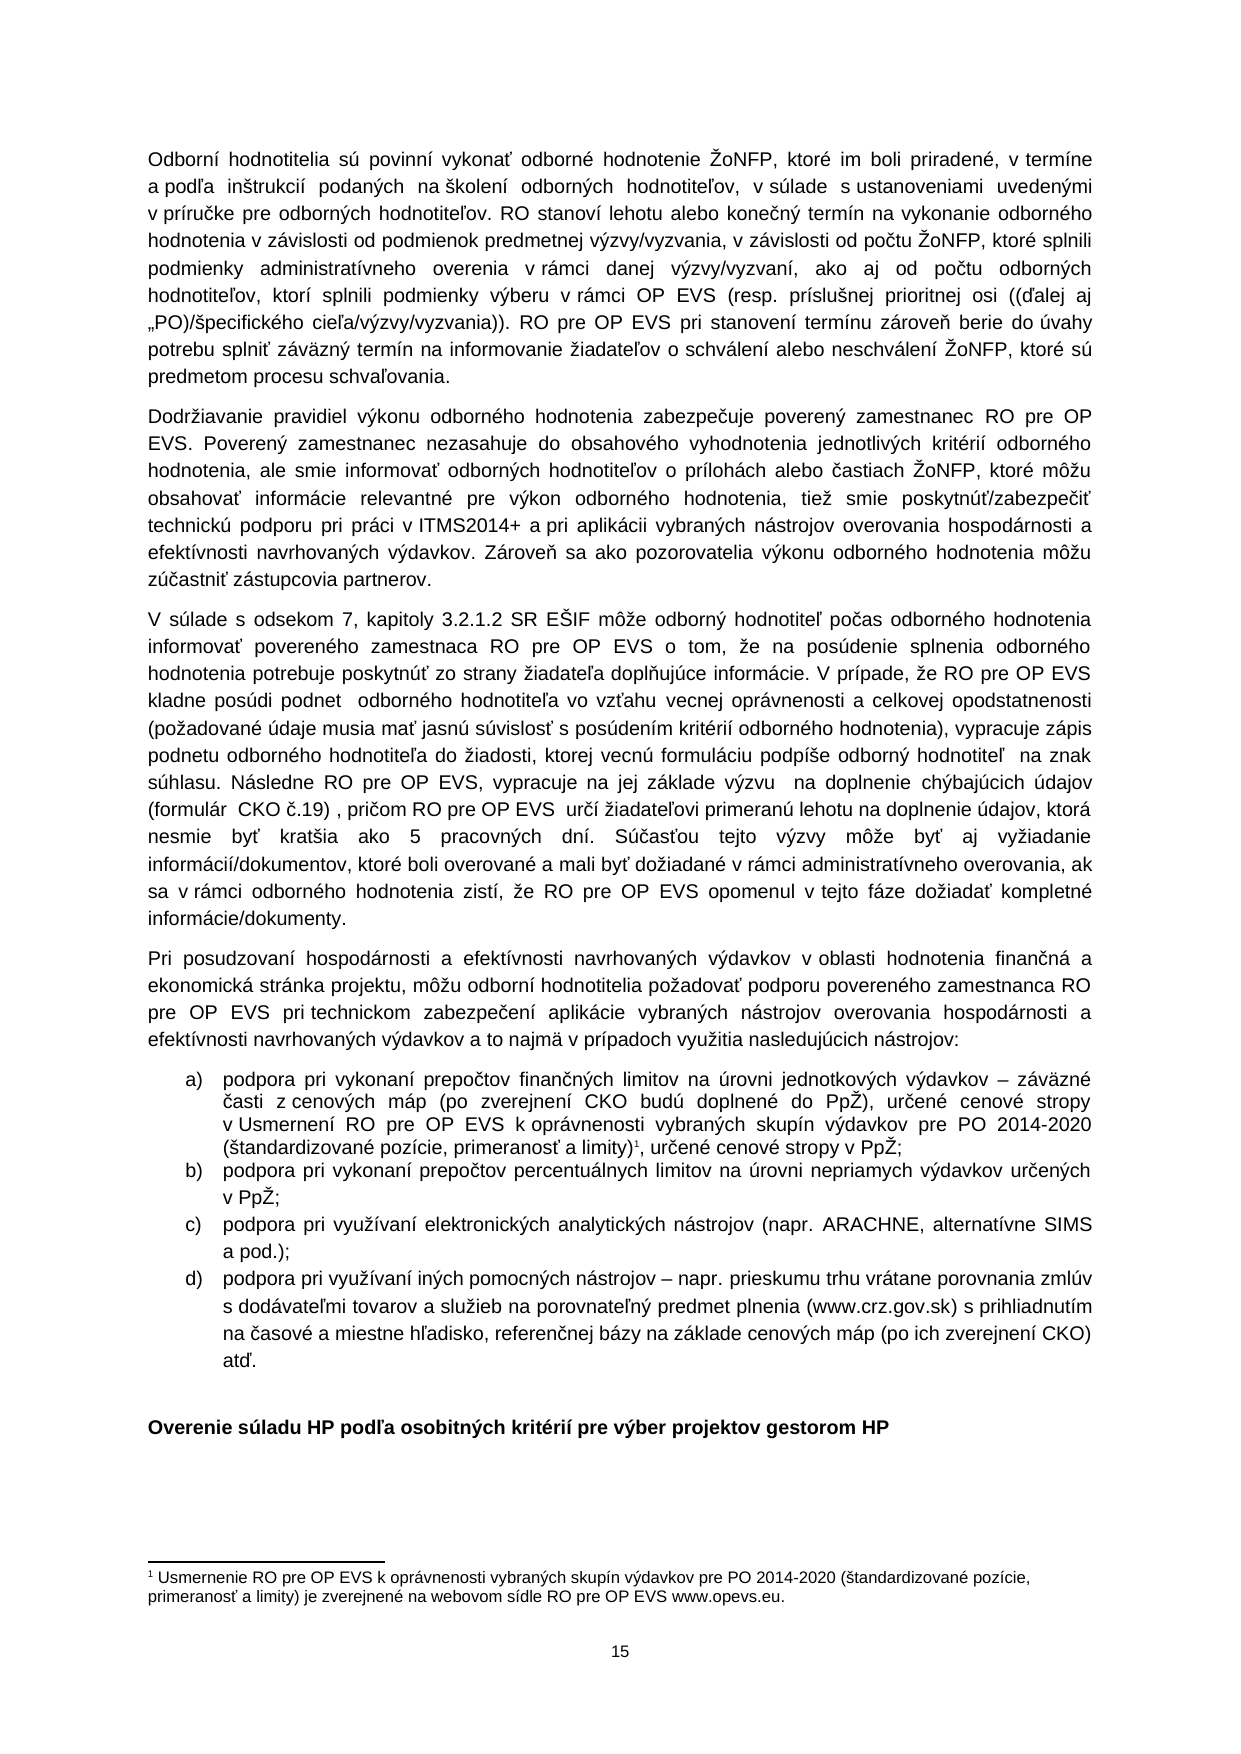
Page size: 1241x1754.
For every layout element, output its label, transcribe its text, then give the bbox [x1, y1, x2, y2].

text Overenie súladu HP podľa osobitných kritérií pre výber projektov gestorom HP [148, 1416, 1092, 1438]
list podpora pri vykonaní prepočtov percentuálnych limitov na úrovni nepriamych výdavkov určených v PpŽ; [185, 1158, 1092, 1208]
text Dodržiavanie pravidiel výkonu odborného hodnotenia zabezpečuje poverený zamestnanec RO pre OP EVS. Poverený zamestnanec nezasahuje do obsahového vyhodnotenia jednotlivých kritérií odborného hodnotenia, ale smie informovať odborných hodnotiteľov o prílohách alebo častiach ŽoNFP, ktoré môžu obsahovať informácie relevantné pre výkon odborného hodnotenia, tiež smie poskytnúť/zabezpečiť technickú podporu pri práci v ITMS2014+ a pri aplikácii vybraných nástrojov overovania hospodárnosti a efektívnosti navrhovaných výdavkov. Zároveň sa ako pozorovatelia výkonu odborného hodnotenia môžu zúčastniť zástupcovia partnerov. [148, 405, 1092, 591]
list podpora pri využívaní iných pomocných nástrojov – napr. prieskumu trhu vrátane porovnania zmlúv s dodávateľmi tovarov a služieb na porovnateľný predmet plnenia (www.crz.gov.sk) s prihliadnutím na časové a miestne hľadisko, referenčnej bázy na základe cenových máp (po ich zverejnení CKO) atď. [185, 1267, 1092, 1372]
list podpora pri vykonaní prepočtov finančných limitov na úrovni jednotkových výdavkov – záväzné časti z cenových máp (po zverejnení CKO budú doplnené do PpŽ), určené cenové stropy v Usmernení RO pre OP EVS k oprávnenosti vybraných skupín výdavkov pre PO 2014-2020 (štandardizované pozície, primeranosť a limity), určené cenové stropy v PpŽ; [185, 1068, 1092, 1158]
text Odborní hodnotitelia sú povinní vykonať odborné hodnotenie ŽoNFP, ktoré im boli priradené, v termíne a podľa inštrukcií podaných na školení odborných hodnotiteľov, v súlade s ustanoveniami uvedenými v príručke pre odborných hodnotiteľov. RO stanoví lehotu alebo konečný termín na vykonanie odborného hodnotenia v závislosti od podmienok predmetnej výzvy/vyzvania, v závislosti od počtu ŽoNFP, ktoré splnili podmienky administratívneho overenia v rámci danej výzvy/vyzvaní, ako aj od počtu odborných hodnotiteľov, ktorí splnili podmienky výberu v rámci OP EVS (resp. príslušnej prioritnej osi ((ďalej aj „PO)/špecifického cieľa/výzvy/vyzvania)). RO pre OP EVS pri stanovení termínu zároveň berie do úvahy potrebu splniť záväzný termín na informovanie žiadateľov o schválení alebo neschválení ŽoNFP, ktoré sú predmetom procesu schvaľovania. [148, 148, 1092, 388]
text V súlade s odsekom 7, kapitoly 3.2.1.2 SR EŠIF môže odborný hodnotiteľ počas odborného hodnotenia informovať povereného zamestnaca RO pre OP EVS o tom, že na posúdenie splnenia odborného hodnotenia potrebuje poskytnúť zo strany žiadateľa doplňujúce informácie. V prípade, že RO pre OP EVS kladne posúdi podnet odborného hodnotiteľa vo vzťahu vecnej oprávnenosti a celkovej opodstatnenosti (požadované údaje musia mať jasnú súvislosť s posúdením kritérií odborného hodnotenia), vypracuje zápis podnetu odborného hodnotiteľa do žiadosti, ktorej vecnú formuláciu podpíše odborný hodnotiteľ na znak súhlasu. Následne RO pre OP EVS, vypracuje na jej základe výzvu na doplnenie chýbajúcich údajov (formulár CKO č.19) , pričom RO pre OP EVS určí žiadateľovi primeranú lehotu na doplnenie údajov, ktorá nesmie byť kratšia ako 5 pracovných dní. Súčasťou tejto výzvy môže byť aj vyžiadanie informácií/dokumentov, ktoré boli overované a mali byť dožiadané v rámci administratívneho overovania, ak sa v rámci odborného hodnotenia zistí, že RO pre OP EVS opomenul v tejto fáze dožiadať kompletné informácie/dokumenty. [148, 608, 1092, 929]
list podpora pri využívaní elektronických analytických nástrojov (napr. ARACHNE, alternatívne SIMS a pod.); [185, 1213, 1092, 1263]
text Pri posudzovaní hospodárnosti a efektívnosti navrhovaných výdavkov v oblasti hodnotenia finančná a ekonomická stránka projektu, môžu odborní hodnotitelia požadovať podporu povereného zamestnanca RO pre OP EVS pri technickom zabezpečení aplikácie vybraných nástrojov overovania hospodárnosti a efektívnosti navrhovaných výdavkov a to najmä v prípadoch využitia nasledujúcich nástrojov: [148, 946, 1092, 1051]
